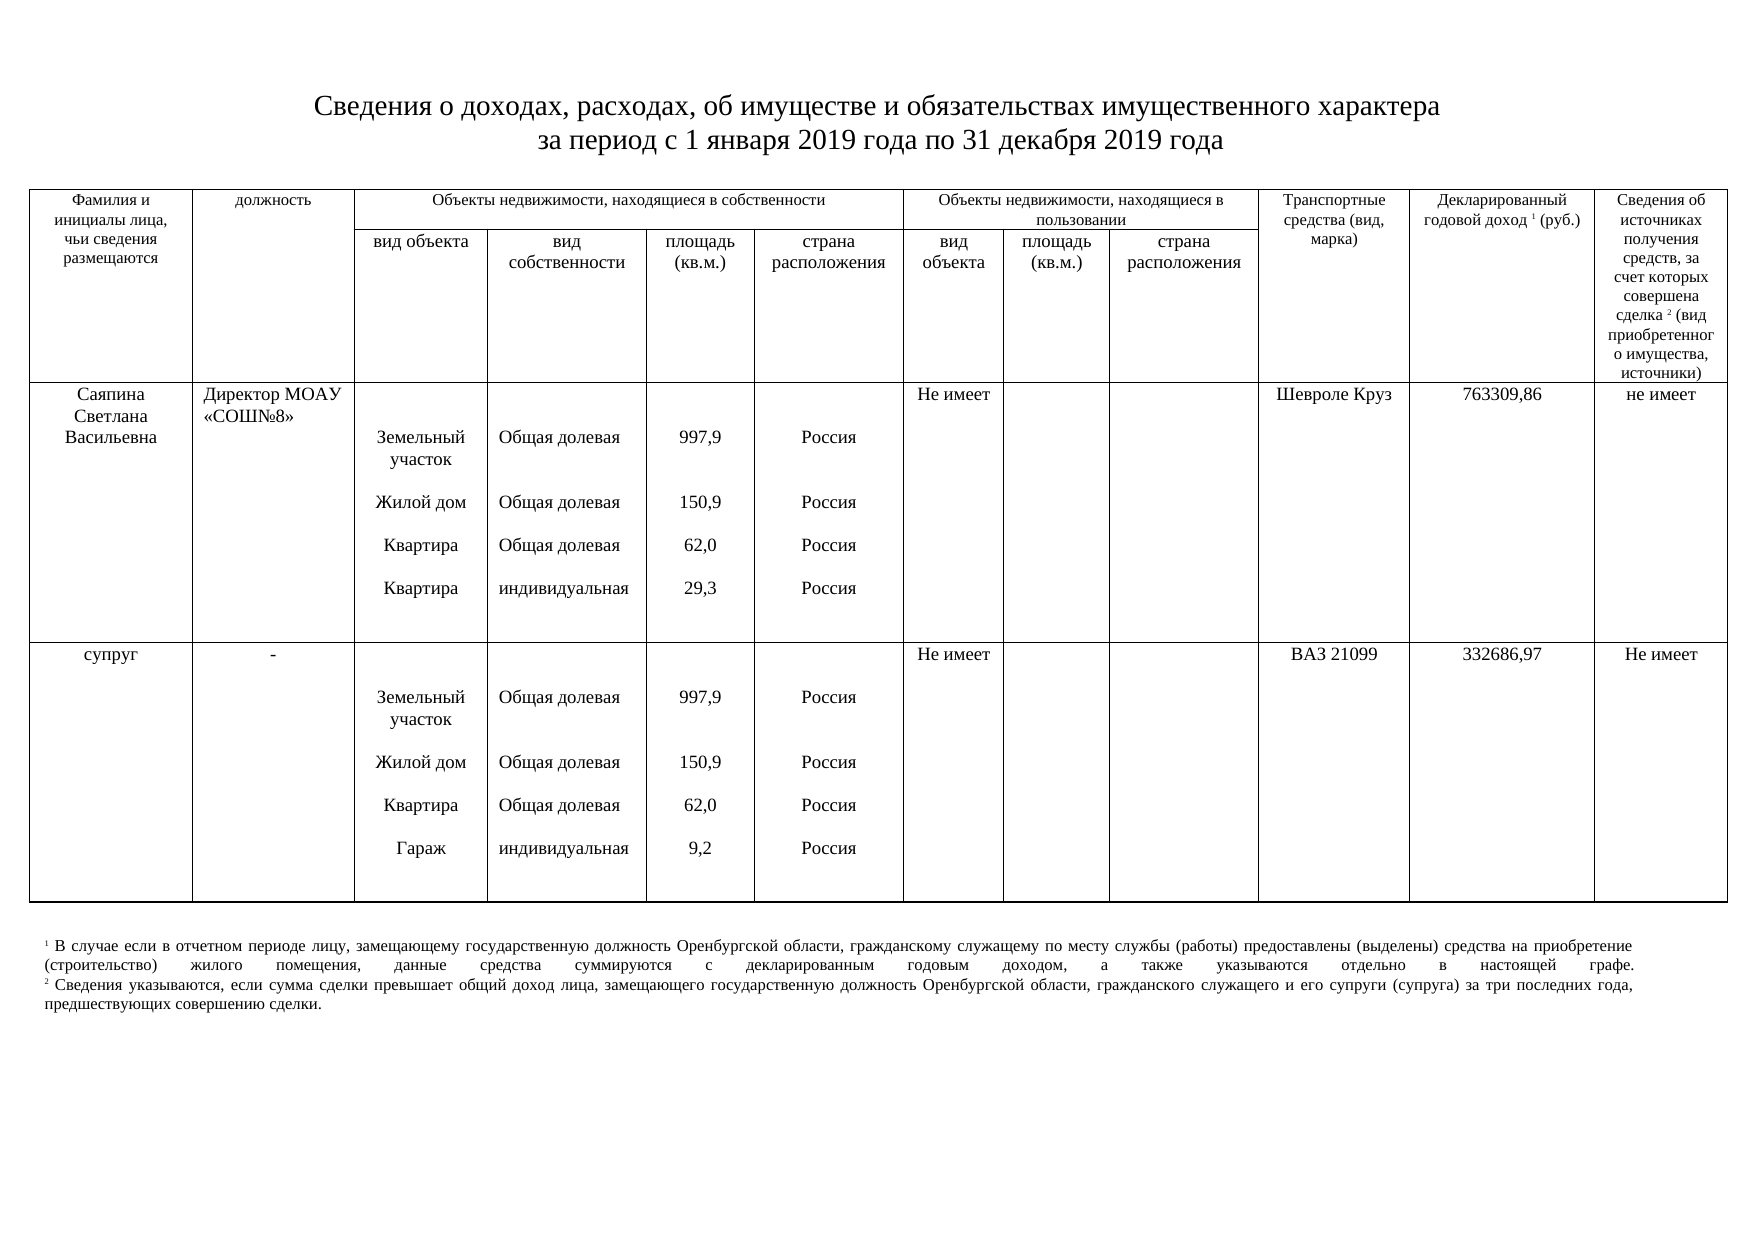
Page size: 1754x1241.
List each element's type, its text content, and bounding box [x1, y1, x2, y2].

text за период с 1 января 2019 года по 31 декабря 2019 года [118, 122, 1636, 156]
table_header Транспортные средства (вид, марка) [1259, 190, 1409, 382]
table_cell [1110, 383, 1258, 642]
text Сведения о доходах, расходах, об имуществе и обязательствах имущественного характера [118, 88, 1636, 122]
table_cell Шевроле Круз [1259, 383, 1409, 642]
table_cell Общая долевая Общая долевая Общая долевая индивидуальная [488, 383, 646, 642]
table_header Объекты недвижимости, находящиеся в пользовании [904, 190, 1258, 228]
table_cell [1004, 383, 1109, 642]
table_cell Земельный участок Жилой дом Квартира Гараж [355, 643, 487, 901]
table_header Объекты недвижимости, находящиеся в собственности [355, 190, 903, 228]
table_cell Россия Россия Россия Россия [755, 643, 903, 901]
table_cell Не имеет [904, 643, 1003, 901]
table_cell 332686,97 [1410, 643, 1594, 901]
table_header должность [193, 190, 354, 382]
table_cell 997,9 150,9 62,0 29,3 [647, 383, 754, 642]
table_cell Директор МОАУ «СОШ№8» [193, 383, 354, 642]
text 1 В случае если в отчетном периоде лицу, замещающему государственную должность Оренбургской области, гражданскому служащему по месту службы (работы) предоставлены (выделены) средства на приобретение (строительство) жилого помещения, данные средства суммируются с декларированным годовым доходом, а также указываются отдельно в настоящей графе. 2 Сведения указываются, если сумма сделки превышает общий доход лица, замещающего государственную должность Оренбургской области, гражданского служащего и его супруги (супруга) за три последних года, предшествующих совершению сделки. [44, 936, 1636, 1013]
table_cell страна расположения [755, 230, 903, 382]
table_header Декларированный годовой доход 1 (руб.) [1410, 190, 1594, 382]
table_cell 997,9 150,9 62,0 9,2 [647, 643, 754, 901]
table_cell не имеет [1595, 383, 1727, 642]
table_header Сведения об источниках получения средств, за счет которых совершена сделка 2 (вид приобретенного имущества, источники) [1595, 190, 1727, 382]
table_cell 763309,86 [1410, 383, 1594, 642]
table_cell площадь (кв.м.) [647, 230, 754, 382]
table_cell вид объекта [904, 230, 1003, 382]
table_cell [1004, 643, 1109, 901]
table_cell Земельный участок Жилой дом Квартира Квартира [355, 383, 487, 642]
table_cell вид объекта [355, 230, 487, 382]
table_cell - [193, 643, 354, 901]
table_cell Не имеет [904, 383, 1003, 642]
table_cell Россия Россия Россия Россия [755, 383, 903, 642]
table_cell Не имеет [1595, 643, 1727, 901]
table_cell страна расположения [1110, 230, 1258, 382]
table_cell супруг [30, 643, 192, 901]
table_cell площадь (кв.м.) [1004, 230, 1109, 382]
table_cell вид собственности [488, 230, 646, 382]
table_cell Общая долевая Общая долевая Общая долевая индивидуальная [488, 643, 646, 901]
table_cell ВАЗ 21099 [1259, 643, 1409, 901]
table_header Фамилия и инициалы лица, чьи сведения размещаются [30, 190, 192, 382]
table_cell [1110, 643, 1258, 901]
table_cell Саяпина Светлана Васильевна [30, 383, 192, 642]
